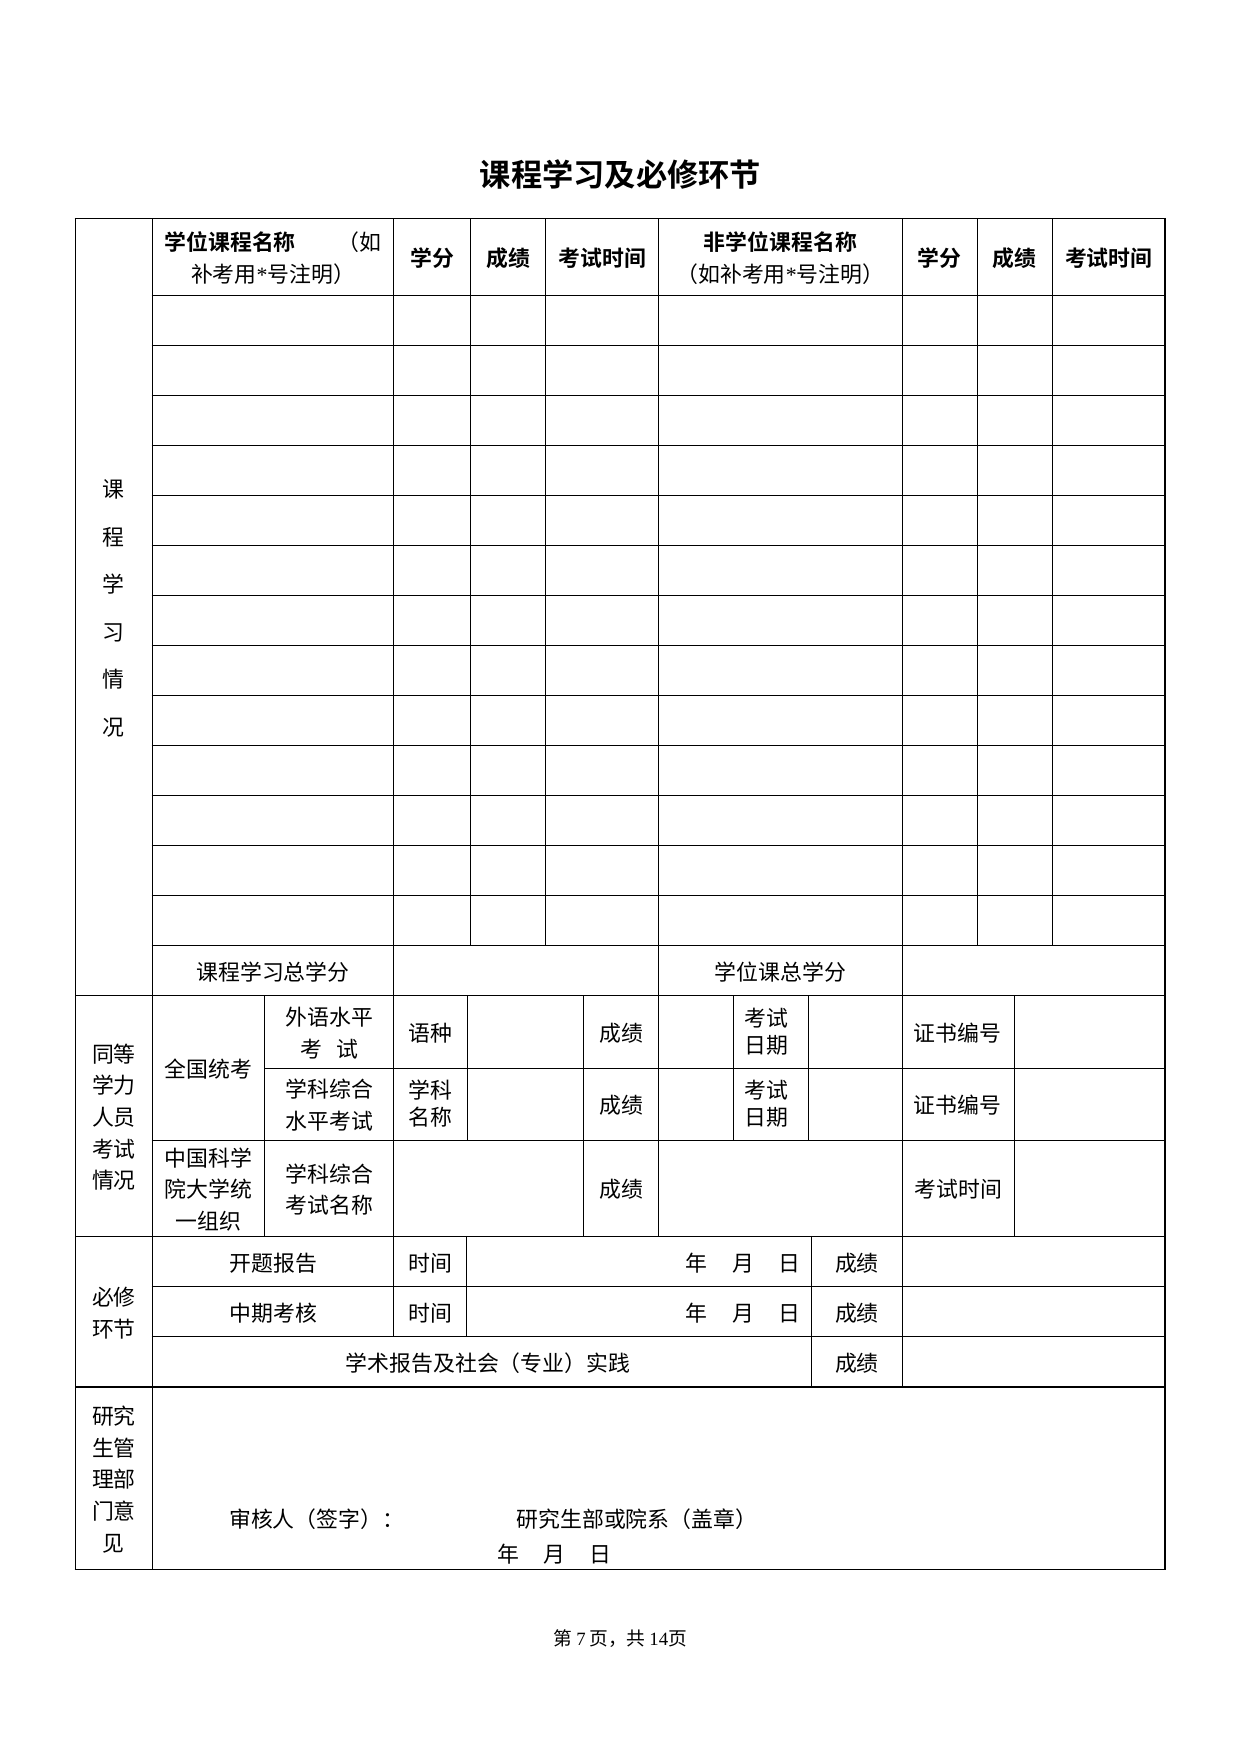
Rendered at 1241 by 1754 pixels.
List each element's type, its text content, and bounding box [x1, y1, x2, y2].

table_cell [1053, 846, 1164, 895]
table_cell [659, 596, 902, 645]
table_cell [153, 646, 393, 695]
table_cell [153, 796, 393, 845]
table_cell [546, 846, 658, 895]
table_cell [903, 896, 977, 945]
table_cell [809, 1069, 902, 1140]
table_cell [471, 896, 545, 945]
table_cell [153, 296, 393, 345]
table_cell [546, 396, 658, 445]
table_cell [903, 646, 977, 695]
table_cell [471, 346, 545, 395]
table_cell [394, 396, 470, 445]
table_cell [978, 296, 1052, 345]
table_cell [659, 296, 902, 345]
table_cell 外语水平考 试 [265, 996, 393, 1068]
table_cell [978, 896, 1052, 945]
table_cell 考试 日期 [734, 996, 808, 1068]
table_cell [471, 696, 545, 745]
table_cell [903, 546, 977, 595]
table_cell 年 月 日 [467, 1287, 811, 1336]
table_cell [903, 846, 977, 895]
table_cell [153, 446, 393, 495]
table_cell [1053, 296, 1164, 345]
table_cell [659, 546, 902, 595]
table_cell [659, 446, 902, 495]
table_cell [471, 646, 545, 695]
table_cell [468, 996, 583, 1068]
table_cell 成绩 [584, 1141, 658, 1236]
table_cell [394, 796, 470, 845]
table_cell 年 月 日 [467, 1237, 811, 1286]
table_cell [471, 596, 545, 645]
table_header 学分 [394, 219, 470, 295]
table_cell 考试时间 [903, 1141, 1014, 1236]
table_cell [546, 346, 658, 395]
table_cell [978, 596, 1052, 645]
table_cell [978, 646, 1052, 695]
table_cell [978, 446, 1052, 495]
table_cell [659, 396, 902, 445]
table_cell [809, 996, 902, 1068]
table_cell [471, 446, 545, 495]
table_cell [546, 296, 658, 345]
table_cell [394, 646, 470, 695]
table_cell 学科 名称 [394, 1069, 467, 1140]
table_header 非学位课程名称 （如补考用*号注明） [659, 219, 902, 295]
table_header 考试时间 [546, 219, 658, 295]
table_cell [394, 446, 470, 495]
table_cell [978, 346, 1052, 395]
table_cell 开题报告 [153, 1237, 393, 1286]
table_cell [978, 796, 1052, 845]
table_cell [1053, 696, 1164, 745]
table_cell [546, 696, 658, 745]
table_cell [394, 546, 470, 595]
table_cell 学科综合 考试名称 [265, 1141, 393, 1236]
table_header 成绩 [471, 219, 545, 295]
table_cell [903, 796, 977, 845]
table_cell [1053, 646, 1164, 695]
table_cell 成绩 [812, 1337, 902, 1386]
table_cell [394, 296, 470, 345]
table_cell [903, 1237, 1164, 1286]
table_cell [546, 546, 658, 595]
table_cell [546, 896, 658, 945]
table_cell [153, 746, 393, 795]
table_cell 成绩 [584, 1069, 658, 1140]
table_cell [394, 596, 470, 645]
table_cell [659, 696, 902, 745]
table_cell [1015, 1141, 1164, 1236]
table_cell 中期考核 [153, 1287, 393, 1336]
table_cell [659, 796, 902, 845]
table_cell 证书编号 [903, 1069, 1014, 1140]
table_cell [978, 846, 1052, 895]
table_cell [978, 696, 1052, 745]
table_cell [903, 346, 977, 395]
table_cell [903, 1337, 1164, 1386]
table_cell 必修环节 [76, 1237, 152, 1386]
table_cell 全国统考 [153, 996, 264, 1140]
table_cell [471, 496, 545, 545]
table_cell 审核人（签字）： 研究生部或院系（盖章） 年 月 日 [153, 1388, 1164, 1569]
table_cell [903, 746, 977, 795]
table_cell [1053, 546, 1164, 595]
table_cell [394, 896, 470, 945]
table_cell 时间 [394, 1237, 466, 1286]
table_cell 成绩 [812, 1237, 902, 1286]
table_cell [978, 396, 1052, 445]
table_cell 学位课总学分 [659, 946, 902, 995]
table_cell [471, 296, 545, 345]
table_cell [546, 496, 658, 545]
table_cell [1053, 346, 1164, 395]
table_cell [978, 496, 1052, 545]
table_cell 证书编号 [903, 996, 1014, 1068]
table_cell [659, 846, 902, 895]
table_cell [903, 296, 977, 345]
table_cell [153, 346, 393, 395]
table_cell [153, 596, 393, 645]
text 课程学习及必修环节 [187, 150, 1053, 195]
table_header 课 程 学 习 情 况 [76, 219, 152, 995]
table_cell [903, 1287, 1164, 1336]
table_cell [903, 696, 977, 745]
table_cell 研究生管理部门意见 [76, 1388, 152, 1569]
table_cell [659, 646, 902, 695]
table_cell [903, 946, 1164, 995]
table_cell [659, 746, 902, 795]
table_cell 学科综合 水平考试 [265, 1069, 393, 1140]
table_cell [659, 1069, 733, 1140]
table_cell [394, 496, 470, 545]
table_cell [978, 746, 1052, 795]
table_cell [546, 646, 658, 695]
table_cell [153, 546, 393, 595]
table_cell [471, 746, 545, 795]
table_cell [903, 596, 977, 645]
table_cell 同等学力人员考试情况 [76, 996, 152, 1236]
table_cell [1053, 596, 1164, 645]
table_cell 课程学习总学分 [153, 946, 393, 995]
table_cell [394, 1141, 583, 1236]
table_cell [394, 346, 470, 395]
table_cell [546, 596, 658, 645]
table_cell 考试 日期 [734, 1069, 808, 1140]
table_cell [471, 846, 545, 895]
table_cell 成绩 [584, 996, 658, 1068]
table_cell [153, 396, 393, 445]
table_cell [546, 796, 658, 845]
table_cell [153, 896, 393, 945]
table_cell [1053, 446, 1164, 495]
table_cell [903, 396, 977, 445]
table_header 学位课程名称 （如补考用*号注明） [153, 219, 393, 295]
table_cell [1053, 896, 1164, 945]
table_cell 语种 [394, 996, 467, 1068]
table_cell [153, 696, 393, 745]
table_cell [1053, 496, 1164, 545]
table_cell 中国科学院大学统一组织 [153, 1141, 264, 1236]
table_cell [659, 346, 902, 395]
table_header 成绩 [978, 219, 1052, 295]
table_cell [471, 546, 545, 595]
table_cell [546, 446, 658, 495]
table_cell [394, 746, 470, 795]
table_cell [903, 496, 977, 545]
table_cell [471, 396, 545, 445]
table_cell [903, 446, 977, 495]
table_cell [659, 1141, 902, 1236]
table_cell [394, 846, 470, 895]
table_cell [659, 996, 733, 1068]
table_cell [1053, 746, 1164, 795]
table_cell [153, 846, 393, 895]
table_cell [978, 546, 1052, 595]
table_cell [1053, 396, 1164, 445]
table_cell [1015, 1069, 1164, 1140]
table_cell [394, 946, 658, 995]
table_cell [546, 746, 658, 795]
table_cell [394, 696, 470, 745]
table_cell [1015, 996, 1164, 1068]
table_cell [1053, 796, 1164, 845]
table_cell 学术报告及社会（专业）实践 [153, 1337, 811, 1386]
table_cell [659, 496, 902, 545]
table_cell [153, 496, 393, 545]
table_cell [659, 896, 902, 945]
table_cell 成绩 [812, 1287, 902, 1336]
table_cell 时间 [394, 1287, 466, 1336]
table_cell [471, 796, 545, 845]
table_cell [468, 1069, 583, 1140]
table_header 考试时间 [1053, 219, 1164, 295]
table_header 学分 [903, 219, 977, 295]
